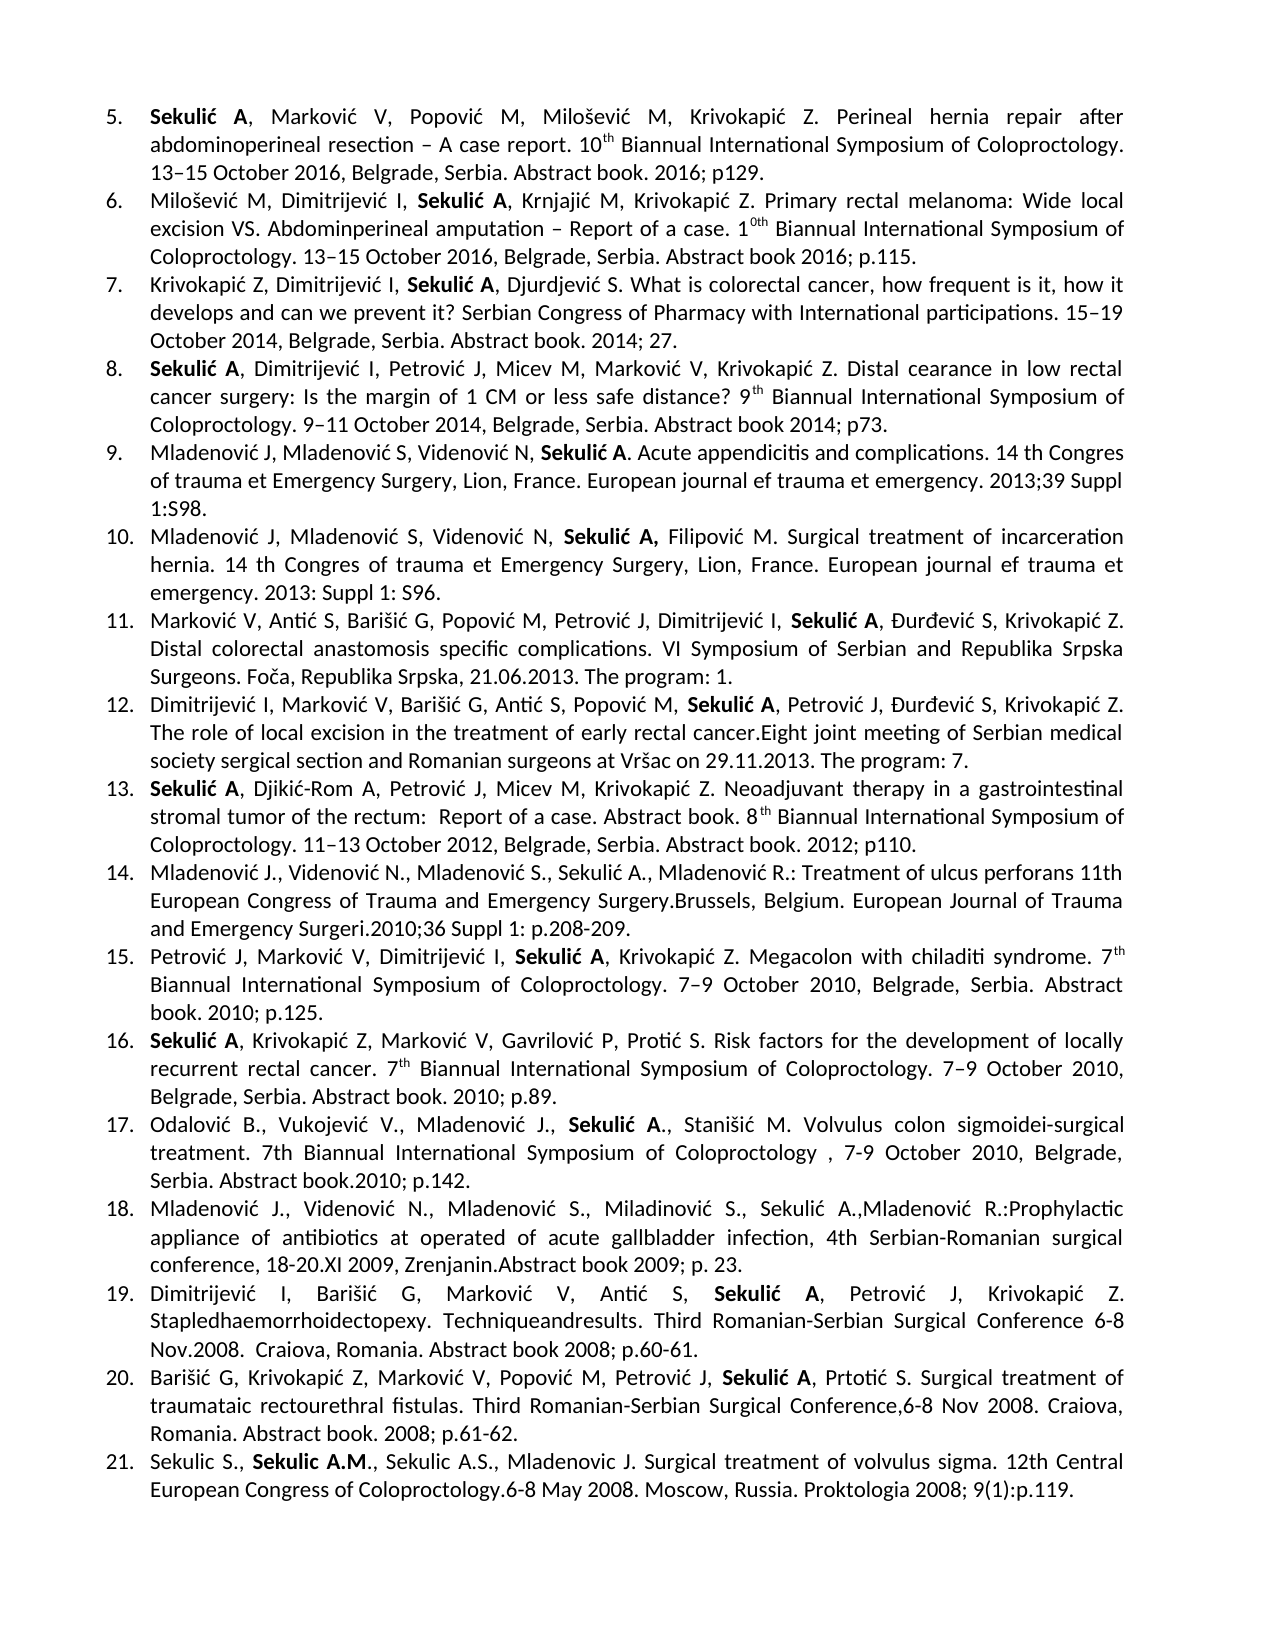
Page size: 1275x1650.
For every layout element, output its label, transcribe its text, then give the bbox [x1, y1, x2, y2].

list Mladenović J, Mladenović S, Videnović N, Sekulić A, Filipović M. Surgical treatment of incarceration hernia. 14 th Congres of trauma et Emergency Surgery, Lion, France. European journal ef trauma et emergency. 2013: Suppl 1: S96. [106, 522, 1125, 606]
list Sekulic S., Sekulic A.M., Sekulic A.S., Mladenovic J. Surgical treatment of volvulus sigma. 12th Central European Congress of Coloproctology.6-8 May 2008. Moscow, Russia. Proktologia 2008; 9(1):p.119. [106, 1447, 1125, 1503]
list Mladenović J, Mladenović S, Videnović N, Sekulić A. Acute appendicitis and complications. 14 th Congres of trauma et Emergency Surgery, Lion, France. European journal ef trauma et emergency. 2013;39 Suppl 1:S98. [106, 438, 1125, 522]
list Marković V, Antić S, Barišić G, Popović M, Petrović J, Dimitrijević I, Sekulić A, Đurđević S, Krivokapić Z. Distal colorectal anastomosis specific complications. VI Symposium of Serbian and Republika Srpska Surgeons. Foča, Republika Srpska, 21.06.2013. The program: 1. [106, 606, 1125, 690]
list Sekulić A, Djikić-Rom A, Petrović J, Micev M, Krivokapić Z. Neoadjuvant therapy in a gastrointestinal stromal tumor of the rectum: Report of a case. Abstract book. 8th Biannual International Symposium of Coloproctology. 11–13 October 2012, Belgrade, Serbia. Abstract book. 2012; p110. [106, 774, 1125, 858]
list Milošević M, Dimitrijević I, Sekulić A, Krnjajić M, Krivokapić Z. Primary rectal melanoma: Wide local excision VS. Abdominperineal amputation – Report of a case. 10th Biannual International Symposium of Coloproctology. 13–15 October 2016, Belgrade, Serbia. Abstract book 2016; p.115. [106, 186, 1125, 270]
list Sekulić A, Krivokapić Z, Marković V, Gavrilović P, Protić S. Risk factors for the development of locally recurrent rectal cancer. 7th Biannual International Symposium of Coloproctology. 7–9 October 2010, Belgrade, Serbia. Abstract book. 2010; p.89. [106, 1026, 1125, 1111]
list Barišić G, Krivokapić Z, Marković V, Popović M, Petrović J, Sekulić A, Prtotić S. Surgical treatment of traumataic rectourethral fistulas. Third Romanian-Serbian Surgical Conference,6-8 Nov 2008. Craiova, Romania. Abstract book. 2008; p.61-62. [106, 1363, 1125, 1447]
list Mladenović J., Videnović N., Mladenović S., Miladinović S., Sekulić A.,Mladenović R.:Prophylactic appliance of antibiotics at operated of acute gallbladder infection, 4th Serbian-Romanian surgical conference, 18-20.XI 2009, Zrenjanin.Abstract book 2009; p. 23. [106, 1194, 1125, 1279]
list Krivokapić Z, Dimitrijević I, Sekulić A, Djurdjević S. What is colorectal cancer, how frequent is it, how it develops and can we prevent it? Serbian Congress of Pharmacy with International participations. 15–19 October 2014, Belgrade, Serbia. Abstract book. 2014; 27. [106, 270, 1125, 354]
list Odalović B., Vukojević V., Mladenović J., Sekulić A., Stanišić M. Volvulus colon sigmoidei-surgical treatment. 7th Biannual International Symposium of Coloproctology , 7-9 October 2010, Belgrade, Serbia. Abstract book.2010; p.142. [106, 1111, 1125, 1194]
list Petrović J, Marković V, Dimitrijević I, Sekulić A, Krivokapić Z. Megacolon with chiladiti syndrome. 7th Biannual International Symposium of Coloproctology. 7–9 October 2010, Belgrade, Serbia. Abstract book. 2010; p.125. [106, 942, 1125, 1026]
list Mladenović J., Videnović N., Mladenović S., Sekulić A., Mladenović R.: Treatment of ulcus perforans 11th European Congress of Trauma and Emergency Surgery.Brussels, Belgium. European Journal of Trauma and Emergency Surgeri.2010;36 Suppl 1: p.208-209. [106, 858, 1125, 942]
list Dimitrijević I, Marković V, Barišić G, Antić S, Popović M, Sekulić A, Petrović J, Đurđević S, Krivokapić Z. The role of local excision in the treatment of early rectal cancer.Eight joint meeting of Serbian medical society sergical section and Romanian surgeons at Vršac on 29.11.2013. The program: 7. [106, 690, 1125, 774]
list Sekulić A, Dimitrijević I, Petrović J, Micev M, Marković V, Krivokapić Z. Distal cearance in low rectal cancer surgery: Is the margin of 1 CM or less safe distance? 9th Biannual International Symposium of Coloproctology. 9–11 October 2014, Belgrade, Serbia. Abstract book 2014; p73. [106, 354, 1125, 438]
list Dimitrijević I, Barišić G, Marković V, Antić S, Sekulić A, Petrović J, Krivokapić Z. Stapledhaemorrhoidectopexy. Techniqueandresults. Third Romanian-Serbian Surgical Conference 6-8 Nov.2008. Craiova, Romania. Abstract book 2008; p.60-61. [106, 1279, 1125, 1363]
list Sekulić A, Marković V, Popović M, Milošević M, Krivokapić Z. Perineal hernia repair after abdominoperineal resection – A case report. 10th Biannual International Symposium of Coloproctology. 13–15 October 2016, Belgrade, Serbia. Abstract book. 2016; p129. [106, 102, 1125, 186]
